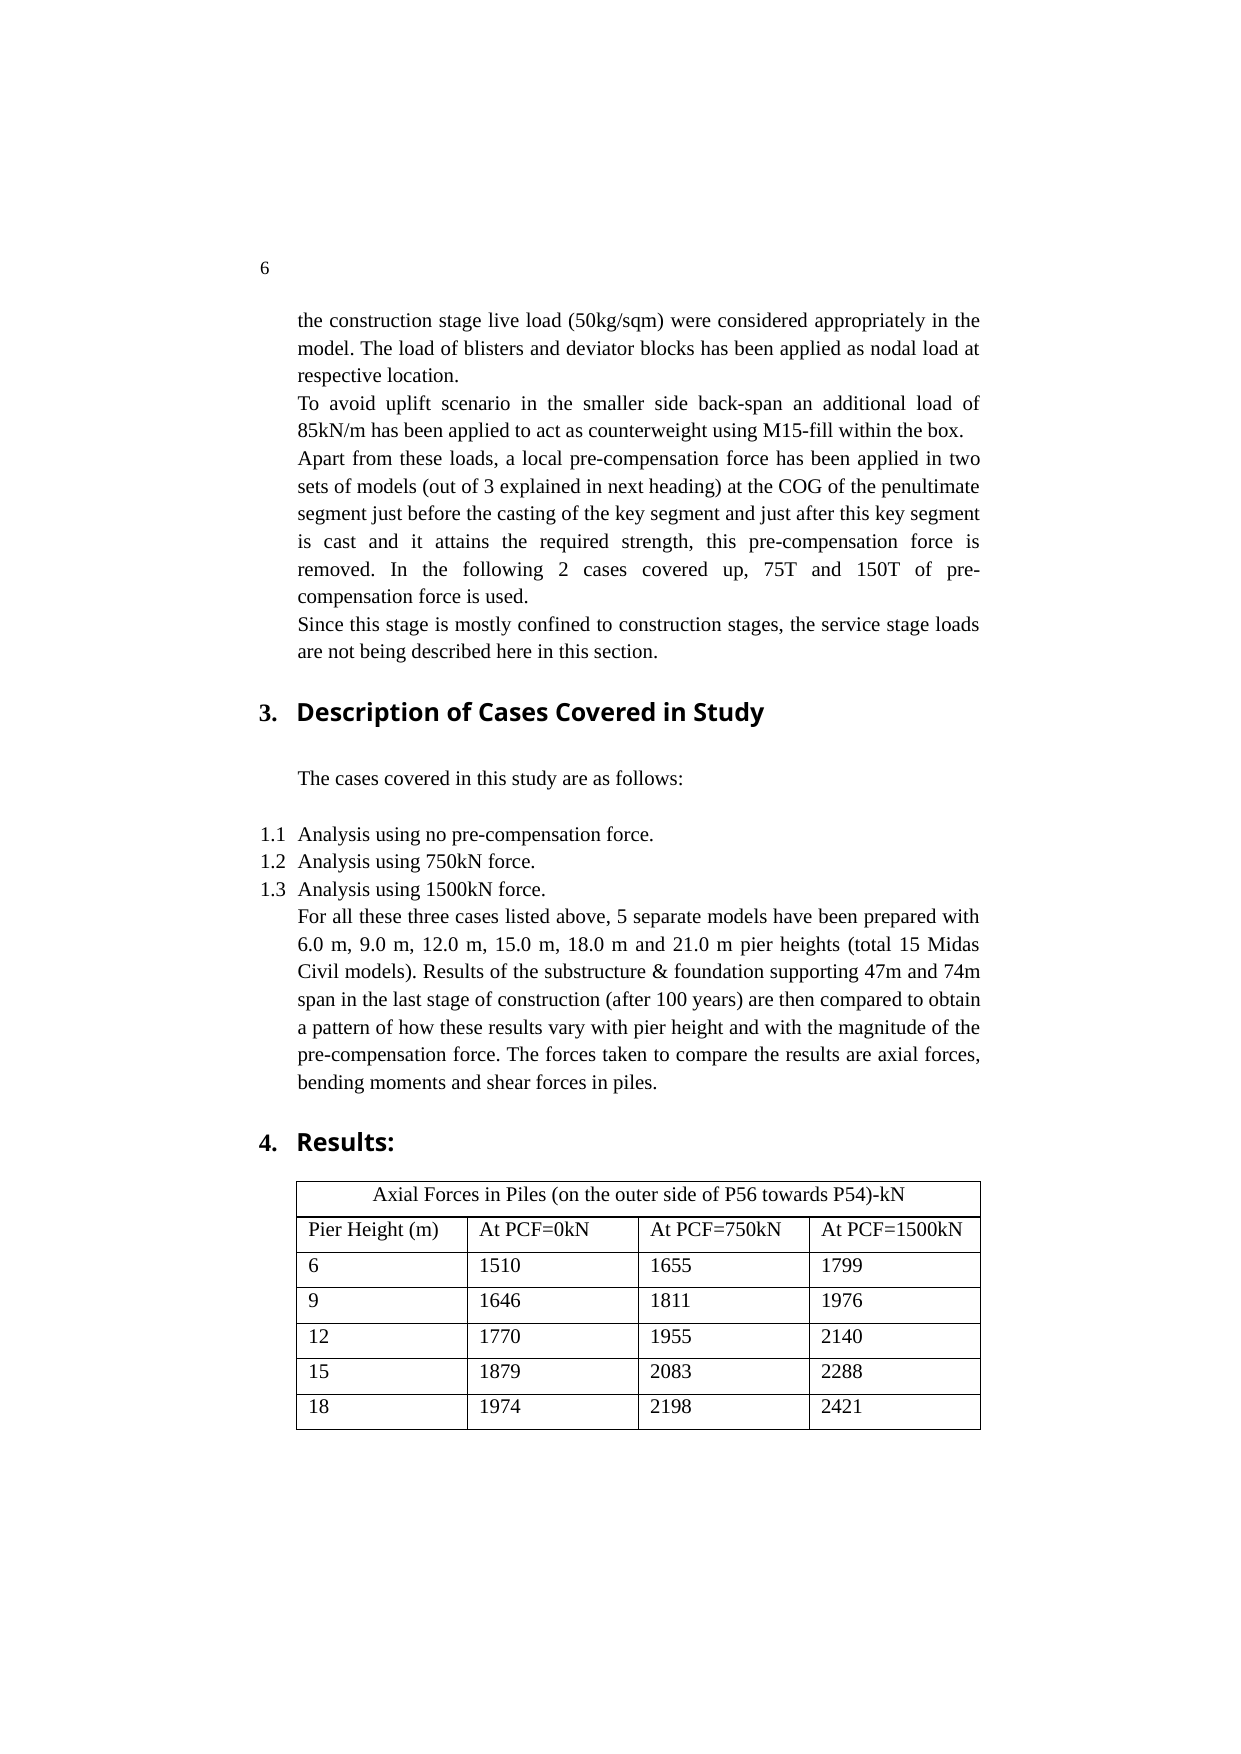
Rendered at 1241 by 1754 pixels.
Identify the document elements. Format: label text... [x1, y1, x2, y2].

table_cell 2198 [639, 1395, 809, 1429]
table_cell 1811 [639, 1288, 809, 1323]
table_cell 1879 [468, 1359, 638, 1393]
table_cell 6 [297, 1253, 467, 1287]
table_cell 1770 [468, 1324, 638, 1358]
list Analysis using 1500kN force. [260, 877, 981, 901]
list Analysis using no pre-compensation force. [260, 821, 981, 846]
table_cell 1655 [639, 1253, 809, 1287]
table_cell At PCF=1500kN [810, 1218, 980, 1252]
table_cell 2421 [810, 1395, 980, 1429]
list To avoid uplift scenario in the smaller side back-span an additional load of 85kN/m has been applied to act as counterweight using M15-fill within the box. [297, 391, 981, 442]
table_cell At PCF=750kN [639, 1218, 809, 1252]
table_cell Pier Height (m) [297, 1218, 467, 1252]
list Description of Cases Covered in Study [259, 694, 981, 728]
table_cell 2140 [810, 1324, 980, 1358]
table_cell 1799 [810, 1253, 980, 1287]
list Results: [259, 1125, 981, 1159]
list Analysis using 750kN force. [260, 849, 981, 873]
table_cell 1646 [468, 1288, 638, 1323]
table_cell 2288 [810, 1359, 980, 1393]
list Since this stage is mostly confined to construction stages, the service stage loads are not being described here in this section. [297, 612, 981, 663]
table_cell 1974 [468, 1395, 638, 1429]
list For all these three cases listed above, 5 separate models have been prepared with 6.0 m, 9.0 m, 12.0 m, 15.0 m, 18.0 m and 21.0 m pier heights (total 15 Midas Civil models). Results of the substructure & foundation supporting 47m and 74m span in the last stage of construction (after 100 years) are then compared to obtain a pattern of how these results vary with pier height and with the magnitude of the pre-compensation force. The forces taken to compare the results are axial forces, bending moments and shear forces in piles. [297, 904, 981, 1094]
table_header Axial Forces in Piles (on the outer side of P56 towards P54)-kN [297, 1182, 980, 1216]
table_cell 1976 [810, 1288, 980, 1323]
table_cell 18 [297, 1395, 467, 1429]
list Apart from these loads, a local pre-compensation force has been applied in two sets of models (out of 3 explained in next heading) at the COG of the penultimate segment just before the casting of the key segment and just after this key segment is cast and it attains the required strength, this pre-compensation force is removed. In the following 2 cases covered up, 75T and 150T of pre-compensation force is used. [297, 446, 981, 608]
table_cell 2083 [639, 1359, 809, 1393]
table_cell 9 [297, 1288, 467, 1323]
table_cell 1510 [468, 1253, 638, 1287]
list The cases covered in this study are as follows: [297, 766, 981, 790]
table_cell 1955 [639, 1324, 809, 1358]
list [297, 308, 981, 387]
table_cell At PCF=0kN [468, 1218, 638, 1252]
table_cell 12 [297, 1324, 467, 1358]
table_cell 15 [297, 1359, 467, 1393]
